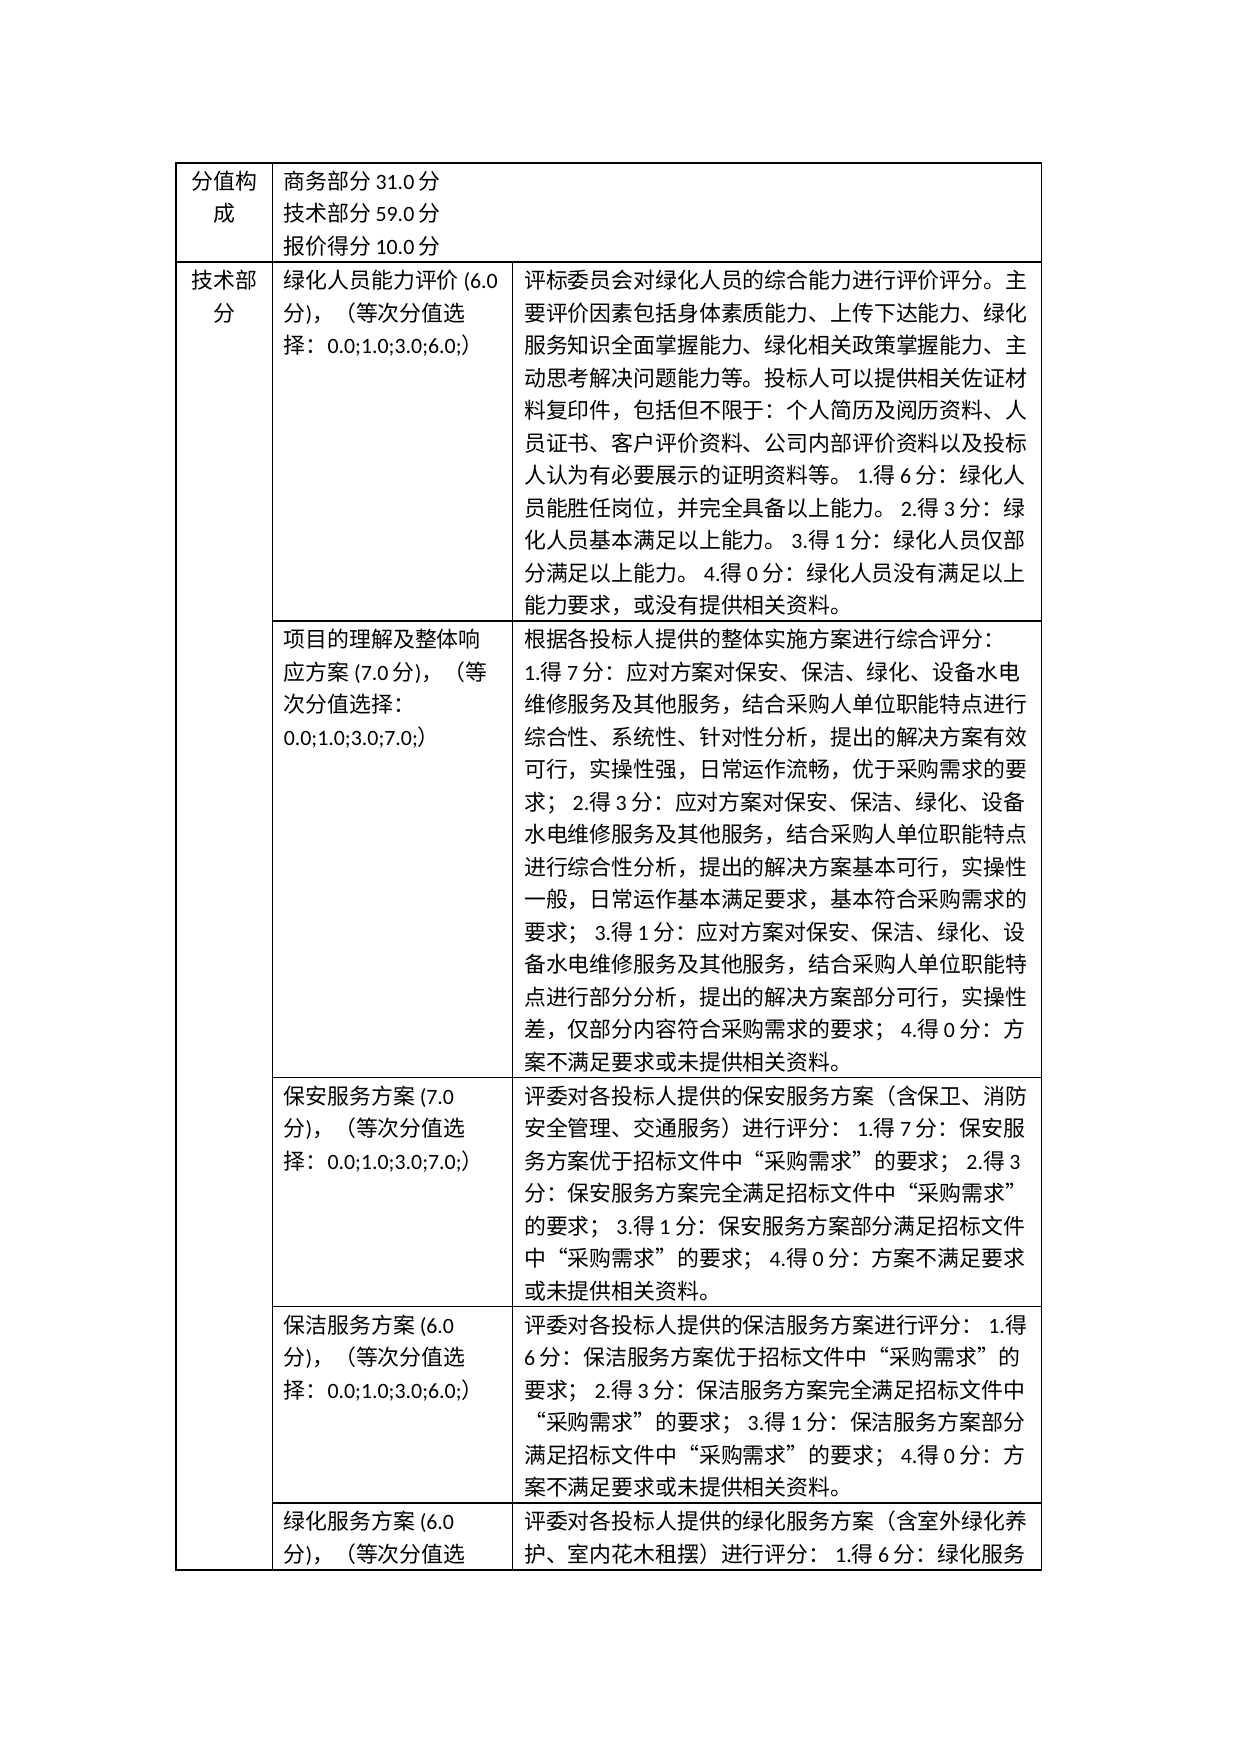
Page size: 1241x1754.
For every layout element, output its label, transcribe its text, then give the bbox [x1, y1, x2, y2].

table_cell 评委对各投标人提供的保洁服务方案进行评分： 1.得6分：保洁服务方案优于招标文件中“采购需求”的要求； 2.得3分：保洁服务方案完全满足招标文件中“采购需求”的要求； 3.得1分：保洁服务方案部分满足招标文件中“采购需求”的要求； 4.得0分：方案不满足要求或未提供相关资料。 [513, 1307, 1041, 1502]
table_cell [273, 1504, 512, 1569]
table_cell 评标委员会对绿化人员的综合能力进行评价评分。主要评价因素包括身体素质能力、上传下达能力、绿化服务知识全面掌握能力、绿化相关政策掌握能力、主动思考解决问题能力等。投标人可以提供相关佐证材料复印件，包括但不限于：个人简历及阅历资料、人员证书、客户评价资料、公司内部评价资料以及投标人认为有必要展示的证明资料等。 1.得6分：绿化人员能胜任岗位，并完全具备以上能力。 2.得3分：绿化人员基本满足以上能力。 3.得1分：绿化人员仅部分满足以上能力。 4.得0分：绿化人员没有满足以上能力要求，或没有提供相关资料。 [513, 263, 1041, 620]
table_cell 商务部分31.0分 技术部分59.0分 报价得分10.0分 [273, 164, 1041, 261]
table_cell 技术部分 [177, 263, 272, 1569]
table_cell 保安服务方案 (7.0分)，（等次分值选择：0.0;1.0;3.0;7.0;） [273, 1078, 512, 1306]
table_cell 评委对各投标人提供的保安服务方案（含保卫、消防安全管理、交通服务）进行评分： 1.得7分：保安服务方案优于招标文件中“采购需求”的要求； 2.得3分：保安服务方案完全满足招标文件中“采购需求”的要求； 3.得1分：保安服务方案部分满足招标文件中“采购需求”的要求； 4.得0分：方案不满足要求或未提供相关资料。 [513, 1078, 1041, 1306]
table_cell 项目的理解及整体响应方案 (7.0分)，（等次分值选择：0.0;1.0;3.0;7.0;） [273, 622, 512, 1077]
table_cell 保洁服务方案 (6.0分)，（等次分值选择：0.0;1.0;3.0;6.0;） [273, 1307, 512, 1502]
table_cell 根据各投标人提供的整体实施方案进行综合评分： 1.得7分：应对方案对保安、保洁、绿化、设备水电维修服务及其他服务，结合采购人单位职能特点进行综合性、系统性、针对性分析，提出的解决方案有效可行，实操性强，日常运作流畅，优于采购需求的要求； 2.得3分：应对方案对保安、保洁、绿化、设备水电维修服务及其他服务，结合采购人单位职能特点进行综合性分析，提出的解决方案基本可行，实操性一般，日常运作基本满足要求，基本符合采购需求的要求； 3.得1分：应对方案对保安、保洁、绿化、设备水电维修服务及其他服务，结合采购人单位职能特点进行部分分析，提出的解决方案部分可行，实操性差，仅部分内容符合采购需求的要求； 4.得0分：方案不满足要求或未提供相关资料。 [513, 622, 1041, 1077]
table_cell 分值构成 [177, 164, 272, 261]
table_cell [513, 1504, 1041, 1569]
table_cell 绿化人员能力评价 (6.0分)，（等次分值选择：0.0;1.0;3.0;6.0;） [273, 263, 512, 620]
